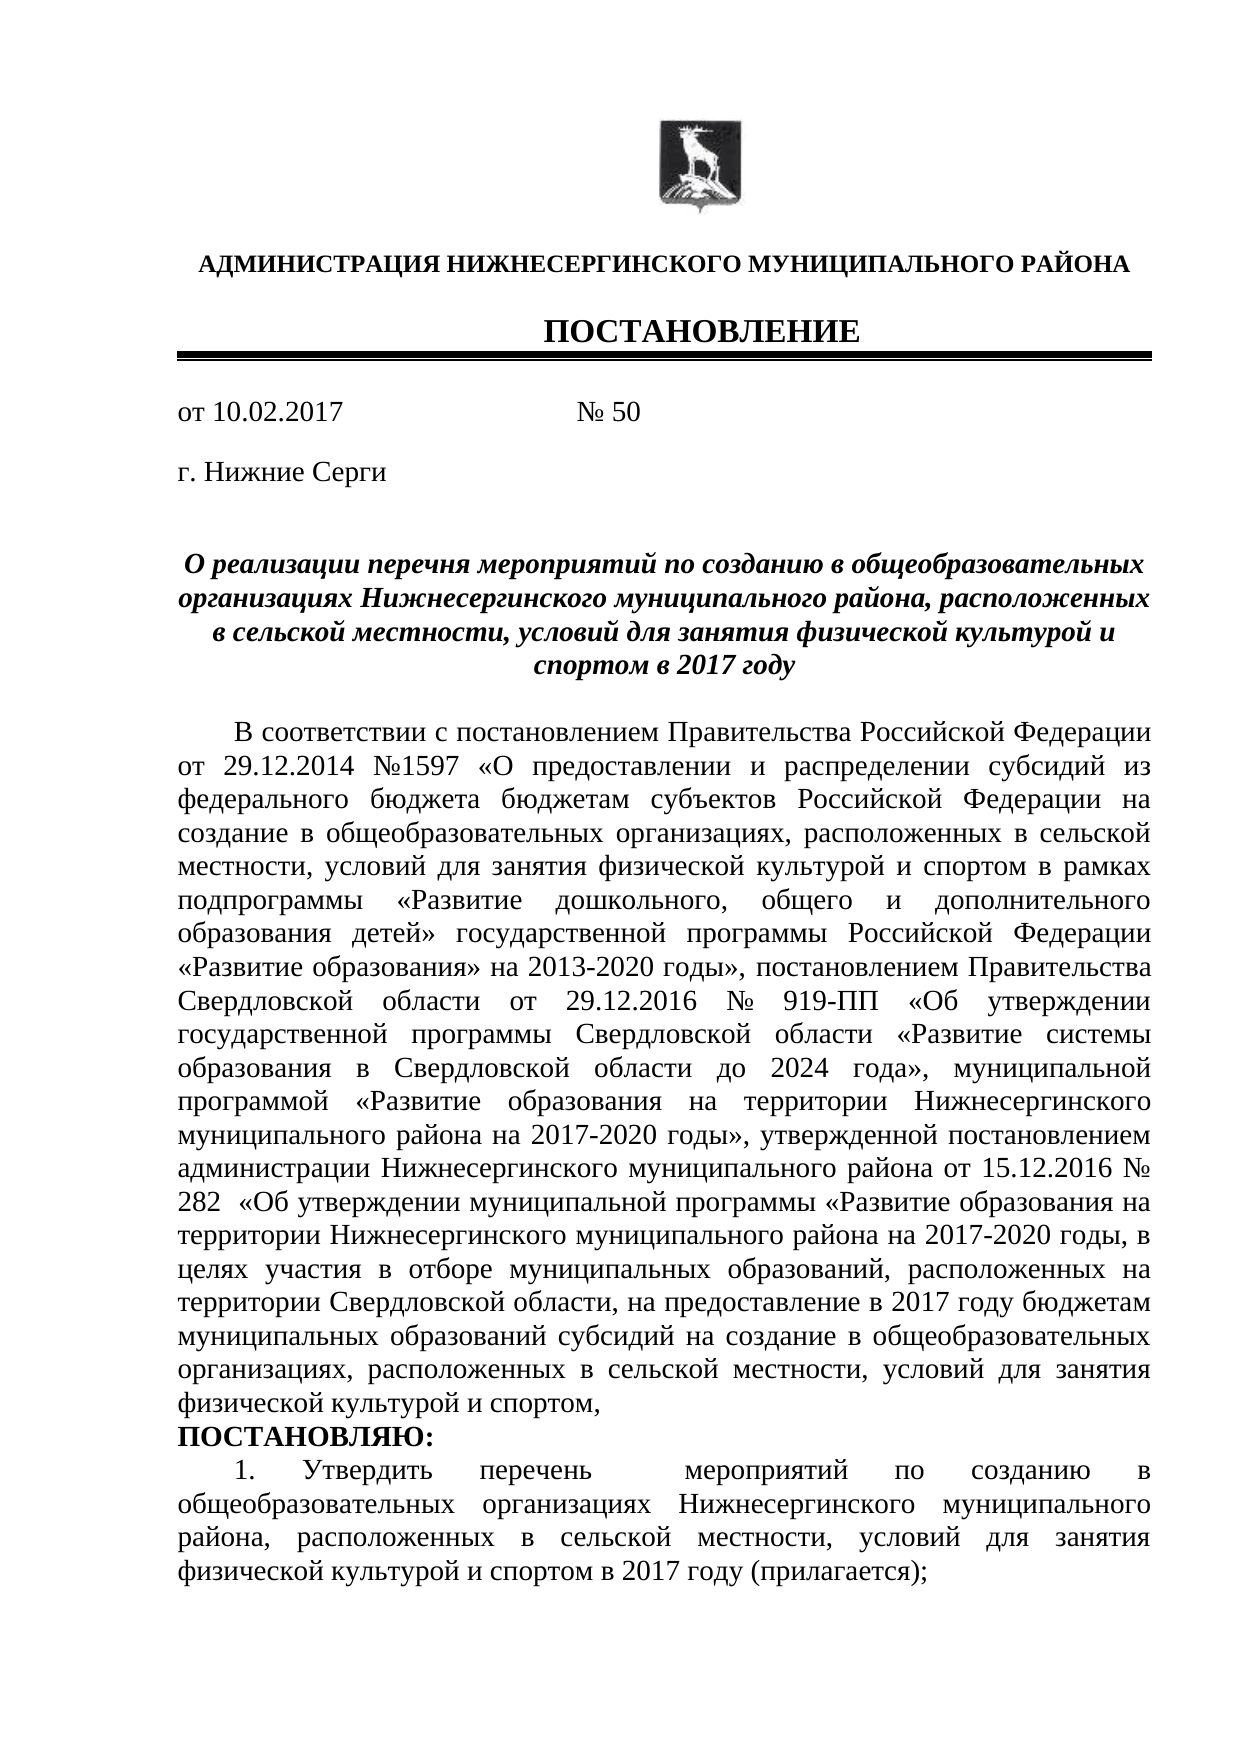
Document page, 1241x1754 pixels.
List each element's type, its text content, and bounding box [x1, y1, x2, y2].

text г. Нижние Серги [177, 454, 1152, 487]
text В соответствии с постановлением Правительства Российской Федерации от 29.12.2014 №1597 «О предоставлении и распределении субсидий из федерального бюджета бюджетам субъектов Российской Федерации на создание в общеобразовательных организациях, расположенных в сельской местности, условий для занятия физической культурой и спортом в рамках подпрограммы «Развитие дошкольного, общего и дополнительного образования детей» государственной программы Российской Федерации «Развитие образования» на 2013-2020 годы», постановлением Правительства Свердловской области от 29.12.2016 № 919-ПП «Об утверждении государственной программы Свердловской области «Развитие системы образования в Свердловской области до 2024 года», муниципальной программой «Развитие образования на территории Нижнесергинского муниципального района на 2017-2020 годы», утвержденной постановлением администрации Нижнесергинского муниципального района от 15.12.2016 № 282 «Об утверждении муниципальной программы «Развитие образования на территории Нижнесергинского муниципального района на 2017-2020 годы, в целях участия в отборе муниципальных образований, расположенных на территории Свердловской области, на предоставление в 2017 году бюджетам муниципальных образований субсидий на создание в общеобразовательных организациях, расположенных в сельской местности, условий для занятия физической культурой и спортом, [177, 714, 1152, 1419]
picture [658, 118, 746, 215]
text от 10.02.2017 № 50 [177, 394, 1152, 428]
text ПОСТАНОВЛЯЮ: [177, 1419, 1152, 1452]
text 1. Утвердить перечень мероприятий по созданию в общеобразовательных организациях Нижнесергинского муниципального района, расположенных в сельской местности, условий для занятия физической культурой и спортом в 2017 году (прилагается); [177, 1452, 1152, 1586]
title ПОСТАНОВЛЕНИЕ [177, 311, 1152, 351]
text О реализации перечня мероприятий по созданию в общеобразовательных организациях Нижнесергинского муниципального района, расположенных в сельской местности, условий для занятия физической культурой и спортом в 2017 году [177, 547, 1152, 681]
subtitle АДМИНИСТРАЦИЯ НИЖНЕСЕРГИНСКОГО МУНИЦИПАЛЬНОГО РАЙОНА [177, 249, 1152, 277]
